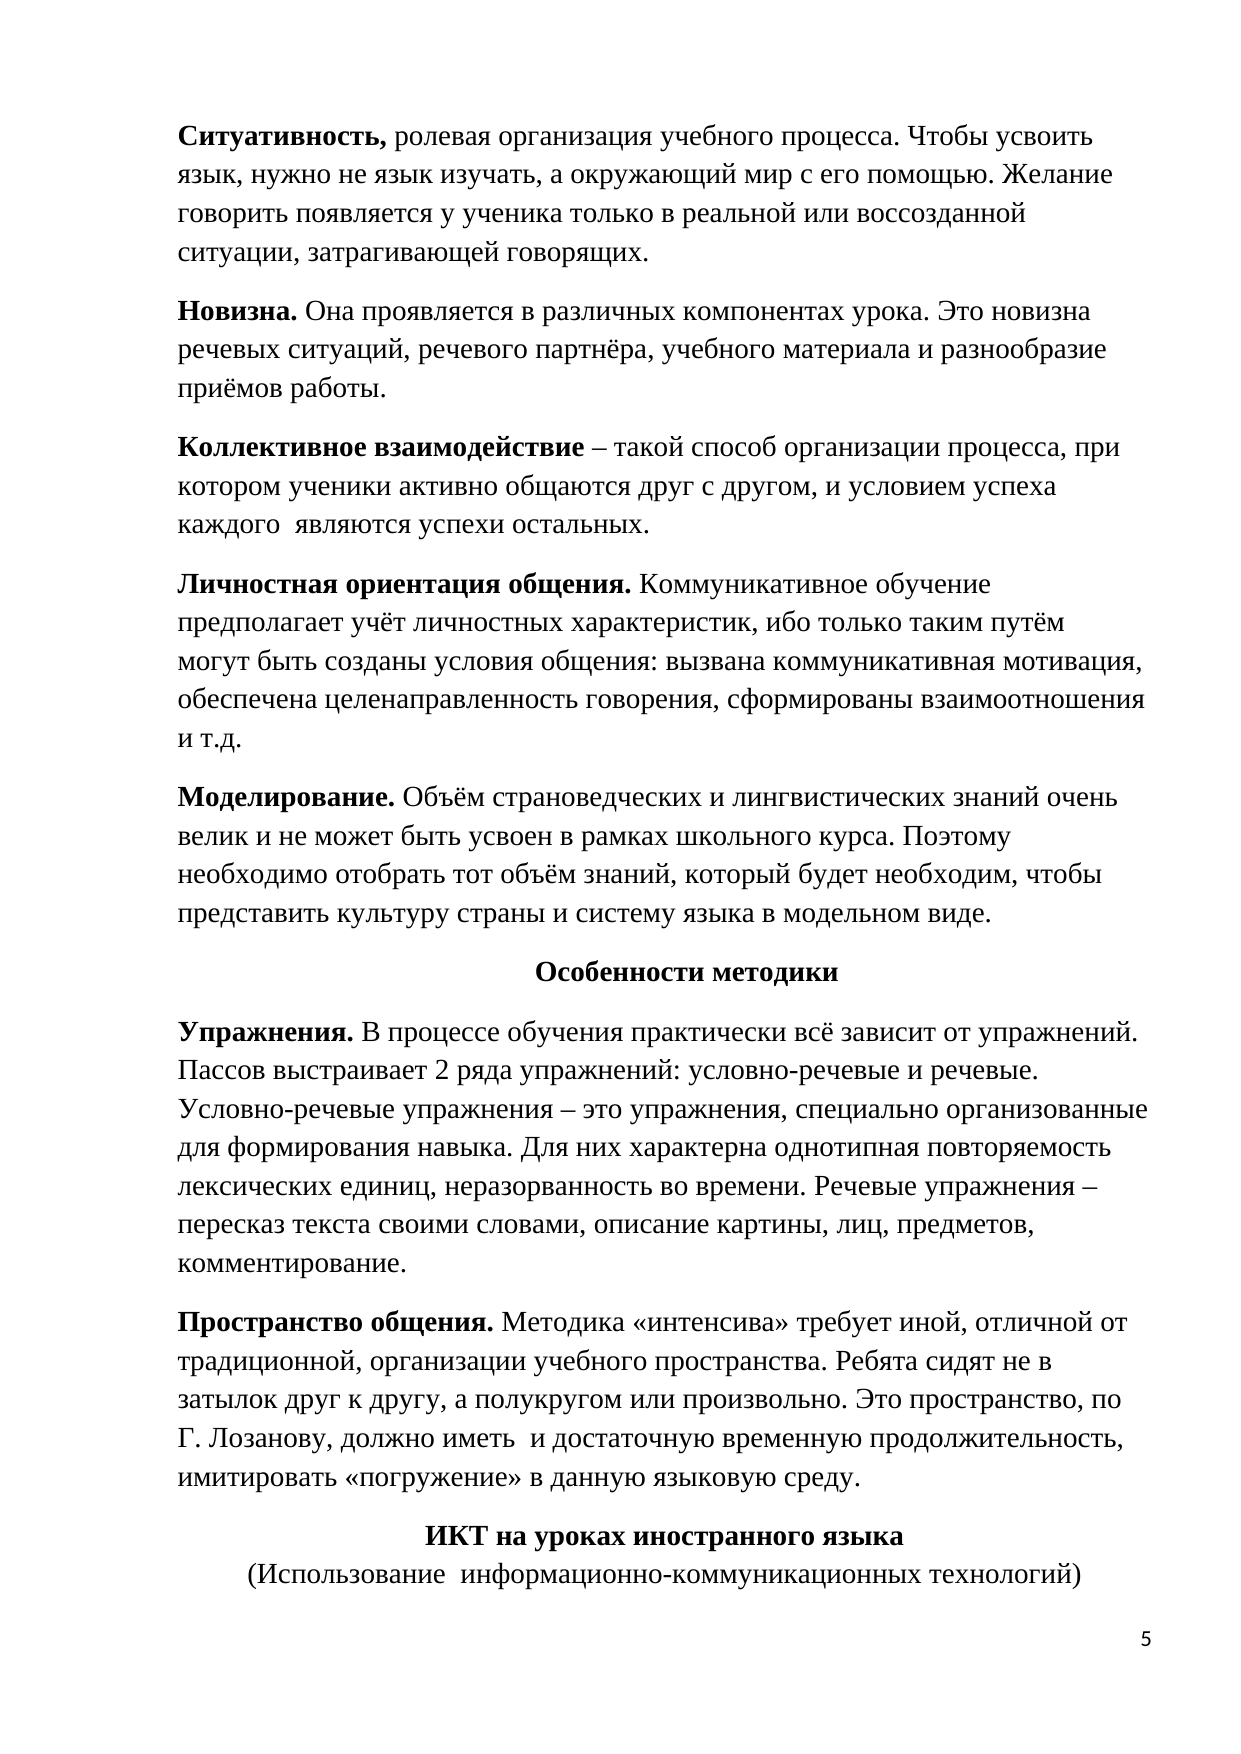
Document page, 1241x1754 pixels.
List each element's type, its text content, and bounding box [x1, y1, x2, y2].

text ИКТ на уроках иностранного языка (Использование информационно-коммуникационных технологий) [177, 1518, 1152, 1590]
text Новизна. Она проявляется в различных компонентах урока. Это новизна речевых ситуаций, речевого партнёра, учебного материала и разнообразие приёмов работы. [177, 293, 1152, 404]
text Коллективное взаимодействие – такой способ организации процесса, при котором ученики активно общаются друг с другом, и условием успеха каждого являются успехи остальных. [177, 429, 1152, 540]
text Упражнения. В процессе обучения практически всё зависит от упражнений. Пассов выстраивает 2 ряда упражнений: условно-речевые и речевые. Условно-речевые упражнения – это упражнения, специально организованные для формирования навыка. Для них характерна однотипная повторяемость лексических единиц, неразорванность во времени. Речевые упражнения – пересказ текста своими словами, описание картины, лиц, предметов, комментирование. [177, 1014, 1152, 1279]
text Личностная ориентация общения. Коммуникативное обучение предполагает учёт личностных характеристик, ибо только таким путём могут быть созданы условия общения: вызвана коммуникативная мотивация, обеспечена целенаправленность говорения, сформированы взаимоотношения и т.д. [177, 566, 1152, 754]
text Ситуативность, ролевая организация учебного процесса. Чтобы усвоить язык, нужно не язык изучать, а окружающий мир с его помощью. Желание говорить появляется у ученика только в реальной или воссозданной ситуации, затрагивающей говорящих. [177, 118, 1152, 267]
text Пространство общения. Методика «интенсива» требует иной, отличной от традиционной, организации учебного пространства. Ребята сидят не в затылок друг к другу, а полукругом или произвольно. Это пространство, по Г. Лозанову, должно иметь и достаточную временную продолжительность, имитировать «погружение» в данную языковую среду. [177, 1304, 1152, 1492]
text Моделирование. Объём страноведческих и лингвистических знаний очень велик и не может быть усвоен в рамках школьного курса. Поэтому необходимо отобрать тот объём знаний, который будет необходим, чтобы представить культуру страны и систему языка в модельном виде. [177, 779, 1152, 929]
text Особенности методики [177, 954, 1152, 988]
